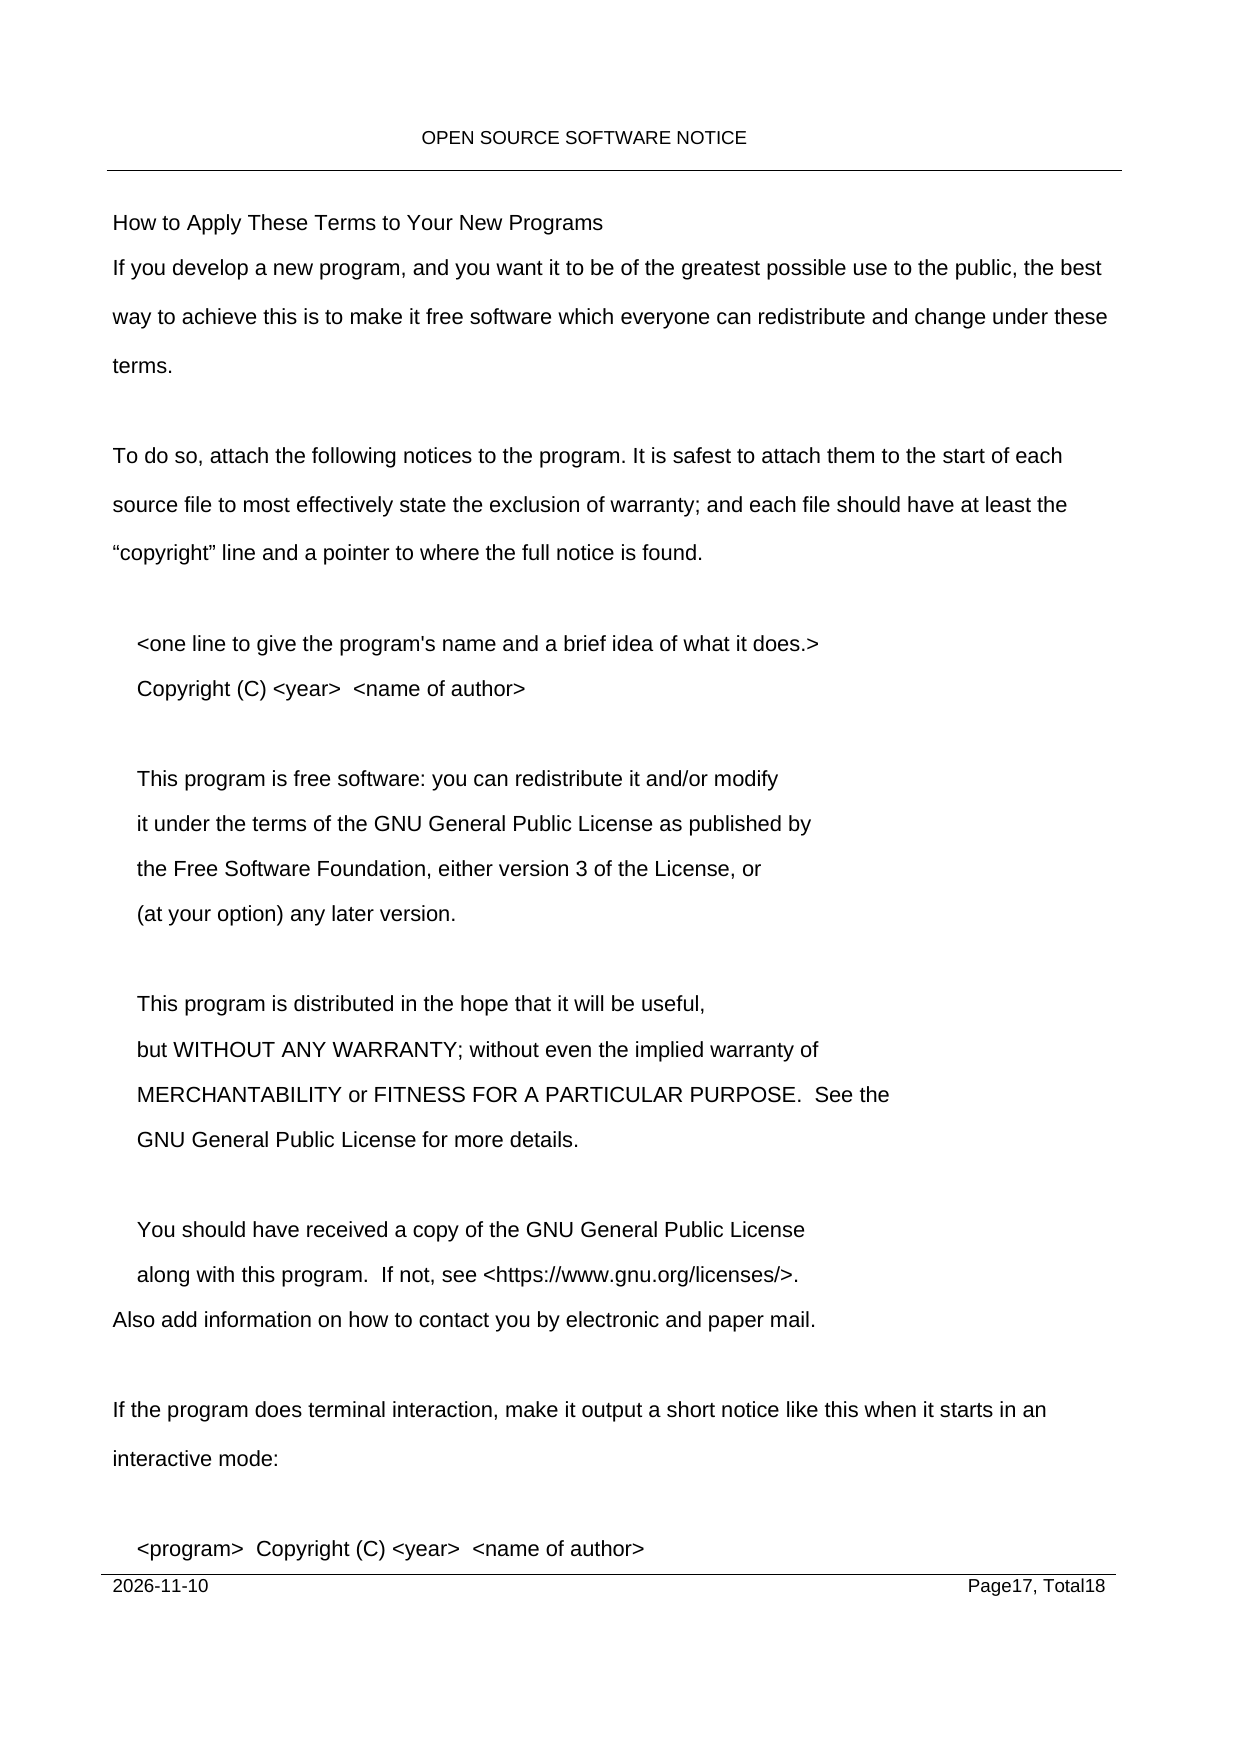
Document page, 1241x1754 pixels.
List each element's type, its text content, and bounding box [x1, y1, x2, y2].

text (at your option) any later version. [112, 897, 1128, 930]
text To do so, attach the following notices to the program. It is safest to attach them to the start of each source file to most effectively state the exclusion of warranty; and each file should have at least the “copyright” line and a pointer to where the full notice is found. [112, 439, 1128, 569]
text <program> Copyright (C) <year> <name of author> [112, 1533, 1128, 1565]
text MERCHANTABILITY or FITNESS FOR A PARTICULAR PURPOSE. See the [112, 1078, 1128, 1110]
text Copyright (C) <year> <name of author> [112, 672, 1128, 704]
text along with this program. If not, see <https://www.gnu.org/licenses/>. [112, 1258, 1128, 1291]
text <one line to give the program's name and a brief idea of what it does.> [112, 627, 1128, 659]
text it under the terms of the GNU General Public License as published by [112, 807, 1128, 840]
text If you develop a new program, and you want it to be of the greatest possible use to the public, the best way to achieve this is to make it free software which everyone can redistribute and change under these terms. [112, 251, 1128, 381]
text Also add information on how to contact you by electronic and paper mail. [112, 1303, 1128, 1336]
text the Free Software Foundation, either version 3 of the License, or [112, 852, 1128, 885]
text You should have received a copy of the GNU General Public License [112, 1213, 1128, 1246]
text GNU General Public License for more details. [112, 1123, 1128, 1156]
text This program is free software: you can redistribute it and/or modify [112, 762, 1128, 795]
text If the program does terminal interaction, make it output a short notice like this when it starts in an interactive mode: [112, 1394, 1128, 1475]
text This program is distributed in the hope that it will be useful, [112, 988, 1128, 1020]
text How to Apply These Terms to Your New Programs [112, 206, 1128, 239]
text but WITHOUT ANY WARRANTY; without even the implied warranty of [112, 1033, 1128, 1065]
